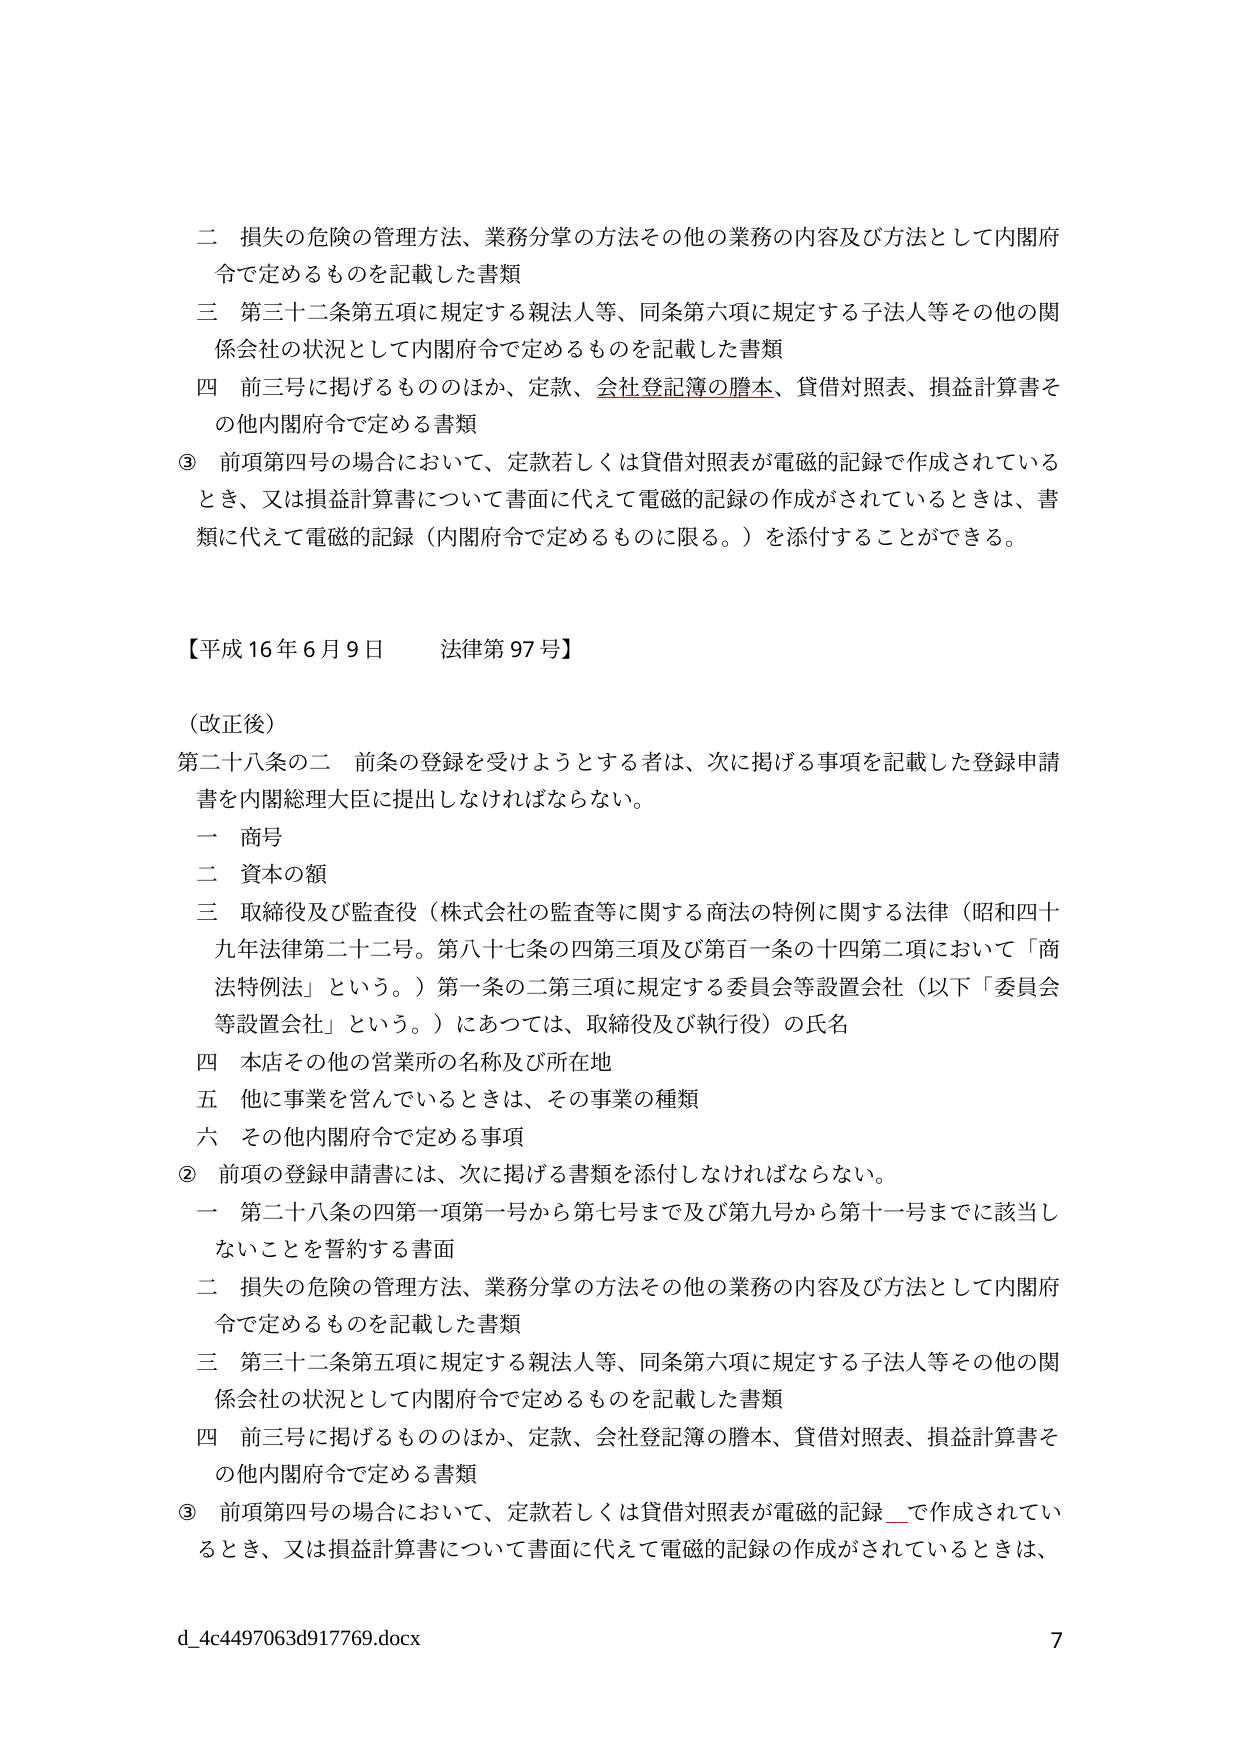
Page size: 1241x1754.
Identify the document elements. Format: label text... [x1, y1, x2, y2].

text 第二十八条の二 前条の登録を受けようとする者は、次に掲げる事項を記載した登録申請書を内閣総理大臣に提出しなければならない。 [177, 742, 1063, 817]
text 六 その他内閣府令で定める事項 [196, 1117, 1063, 1154]
text 二 損失の危険の管理方法、業務分掌の方法その他の業務の内容及び方法として内閣府令で定めるものを記載した書類 [196, 1267, 1063, 1342]
text 【平成16年6月9日 法律第97号】 [177, 629, 1063, 667]
text 三 取締役及び監査役（株式会社の監査等に関する商法の特例に関する法律（昭和四十九年法律第二十二号。第八十七条の四第三項及び第百一条の十四第二項において「商法特例法」という。）第一条の二第三項に規定する委員会等設置会社（以下「委員会等設置会社」という。）にあつては、取締役及び執行役）の氏名 [196, 892, 1063, 1042]
text 四 前三号に掲げるもののほか、定款、会社登記簿の謄本、貸借対照表、損益計算書その他内閣府令で定める書類 [196, 1417, 1063, 1492]
text 三 第三十二条第五項に規定する親法人等、同条第六項に規定する子法人等その他の関係会社の状況として内閣府令で定めるものを記載した書類 [196, 292, 1063, 367]
text 一 第二十八条の四第一項第一号から第七号まで及び第九号から第十一号までに該当しないことを誓約する書面 [196, 1192, 1063, 1267]
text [177, 1492, 1063, 1567]
text 二 資本の額 [196, 854, 1063, 892]
text （改正後） [177, 704, 1063, 742]
text 三 第三十二条第五項に規定する親法人等、同条第六項に規定する子法人等その他の関係会社の状況として内閣府令で定めるものを記載した書類 [196, 1342, 1063, 1417]
text 五 他に事業を営んでいるときは、その事業の種類 [196, 1079, 1063, 1117]
text 四 本店その他の営業所の名称及び所在地 [196, 1042, 1063, 1079]
text 一 商号 [196, 817, 1063, 854]
text 四 前三号に掲げるもののほか、定款、会社登記簿の謄本、貸借対照表、損益計算書その他内閣府令で定める書類 [196, 367, 1063, 442]
text ③ 前項第四号の場合において、定款若しくは貸借対照表が電磁的記録で作成されているとき、又は損益計算書について書面に代えて電磁的記録の作成がされているときは、書類に代えて電磁的記録（内閣府令で定めるものに限る。）を添付することができる。 [177, 442, 1063, 554]
text 二 損失の危険の管理方法、業務分掌の方法その他の業務の内容及び方法として内閣府令で定めるものを記載した書類 [196, 217, 1063, 292]
text ② 前項の登録申請書には、次に掲げる書類を添付しなければならない。 [177, 1154, 1063, 1192]
